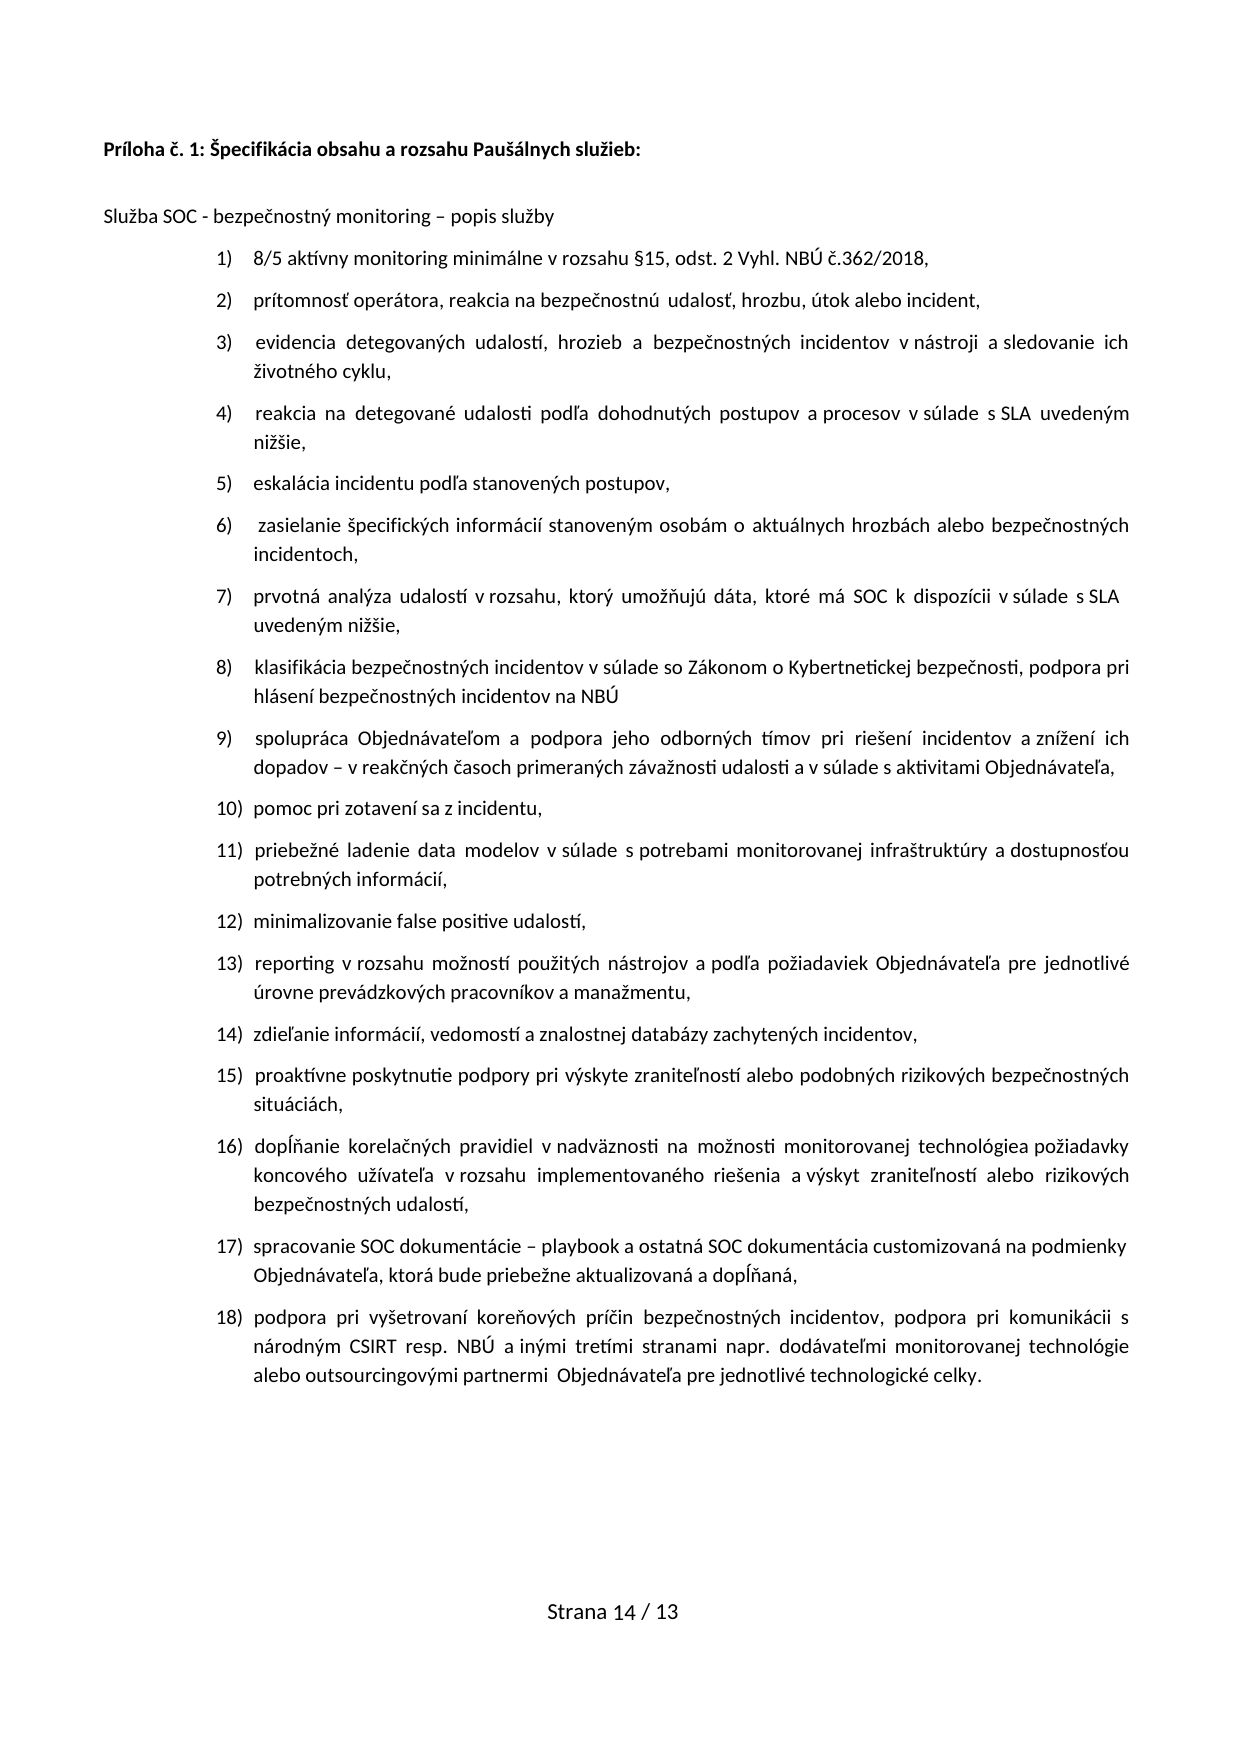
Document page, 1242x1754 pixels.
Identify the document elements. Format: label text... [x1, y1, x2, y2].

text 16) dopĺňanie korelačných pravidiel v nadväznosti na možnosti monitorovanej technológiea požiadavky koncového užívateľa v rozsahu implementovaného riešenia a výskyt zraniteľností alebo rizikových bezpečnostných udalostí, [216, 1133, 1129, 1217]
text 13) reporting v rozsahu možností použitých nástrojov a podľa požiadaviek Objednávateľa pre jednotlivé úrovne prevádzkových pracovníkov a manažmentu, [216, 950, 1129, 1004]
text 7) prvotná analýza udalostí v rozsahu, ktorý umožňujú dáta, ktoré má SOC k dispozícii v súlade s SLA [216, 583, 1137, 608]
text 11) priebežné ladenie data modelov v súlade s potrebami monitorovanej infraštruktúry a dostupnosťou potrebných informácií, [216, 837, 1130, 892]
text Služba SOC - bezpečnostný monitoring – popis služby [103, 204, 1137, 229]
text 12) minimalizovanie false positive udalostí, [216, 908, 1137, 933]
text 3) evidencia detegovaných udalostí, hrozieb a bezpečnostných incidentov v nástroji a sledovanie ich životného cyklu, [216, 329, 1129, 383]
text 4) reakcia na detegované udalosti podľa dohodnutých postupov a procesov v súlade s SLA uvedeným nižšie, [216, 400, 1130, 454]
text 8) klasifikácia bezpečnostných incidentov v súlade so Zákonom o Kybertnetickej bezpečnosti, podpora pri hlásení bezpečnostných incidentov na NBÚ [216, 654, 1129, 708]
text 14) zdieľanie informácií, vedomostí a znalostnej databázy zachytených incidentov, [216, 1021, 1137, 1046]
text 15) proaktívne poskytnutie podpory pri výskyte zraniteľností alebo podobných rizikových bezpečnostných situáciách, [216, 1062, 1129, 1117]
text 18) podpora pri vyšetrovaní koreňových príčin bezpečnostných incidentov, podpora pri komunikácii s národným CSIRT resp. NBÚ a inými tretími stranami napr. dodávateľmi monitorovanej technológie alebo outsourcingovými partnermi Objednávateľa pre jednotlivé technologické celky. [216, 1304, 1129, 1388]
text 1) 8/5 aktívny monitoring minimálne v rozsahu §15, odst. 2 Vyhl. NBÚ č.362/2018, [216, 245, 1137, 271]
text Príloha č. 1: Špecifikácia obsahu a rozsahu Paušálnych služieb: [103, 136, 1137, 162]
text 9) spolupráca Objednávateľom a podpora jeho odborných tímov pri riešení incidentov a znížení ich dopadov – v reakčných časoch primeraných závažnosti udalosti a v súlade s aktivitami Objednávateľa, [216, 725, 1129, 779]
text 5) eskalácia incidentu podľa stanovených postupov, [216, 471, 1137, 496]
text 2) prítomnosť operátora, reakcia na bezpečnostnú udalosť, hrozbu, útok alebo incident, [216, 287, 1137, 313]
text 10) pomoc pri zotavení sa z incidentu, [216, 796, 1137, 821]
text Objednávateľa, ktorá bude priebežne aktualizovaná a dopĺňaná, [253, 1262, 1137, 1288]
text 6) zasielanie špecifických informácií stanoveným osobám o aktuálnych hrozbách alebo bezpečnostných incidentoch, [216, 512, 1129, 567]
text 17) spracovanie SOC dokumentácie – playbook a ostatná SOC dokumentácia customizovaná na podmienky [216, 1233, 1137, 1259]
text uvedeným nižšie, [253, 612, 1137, 637]
